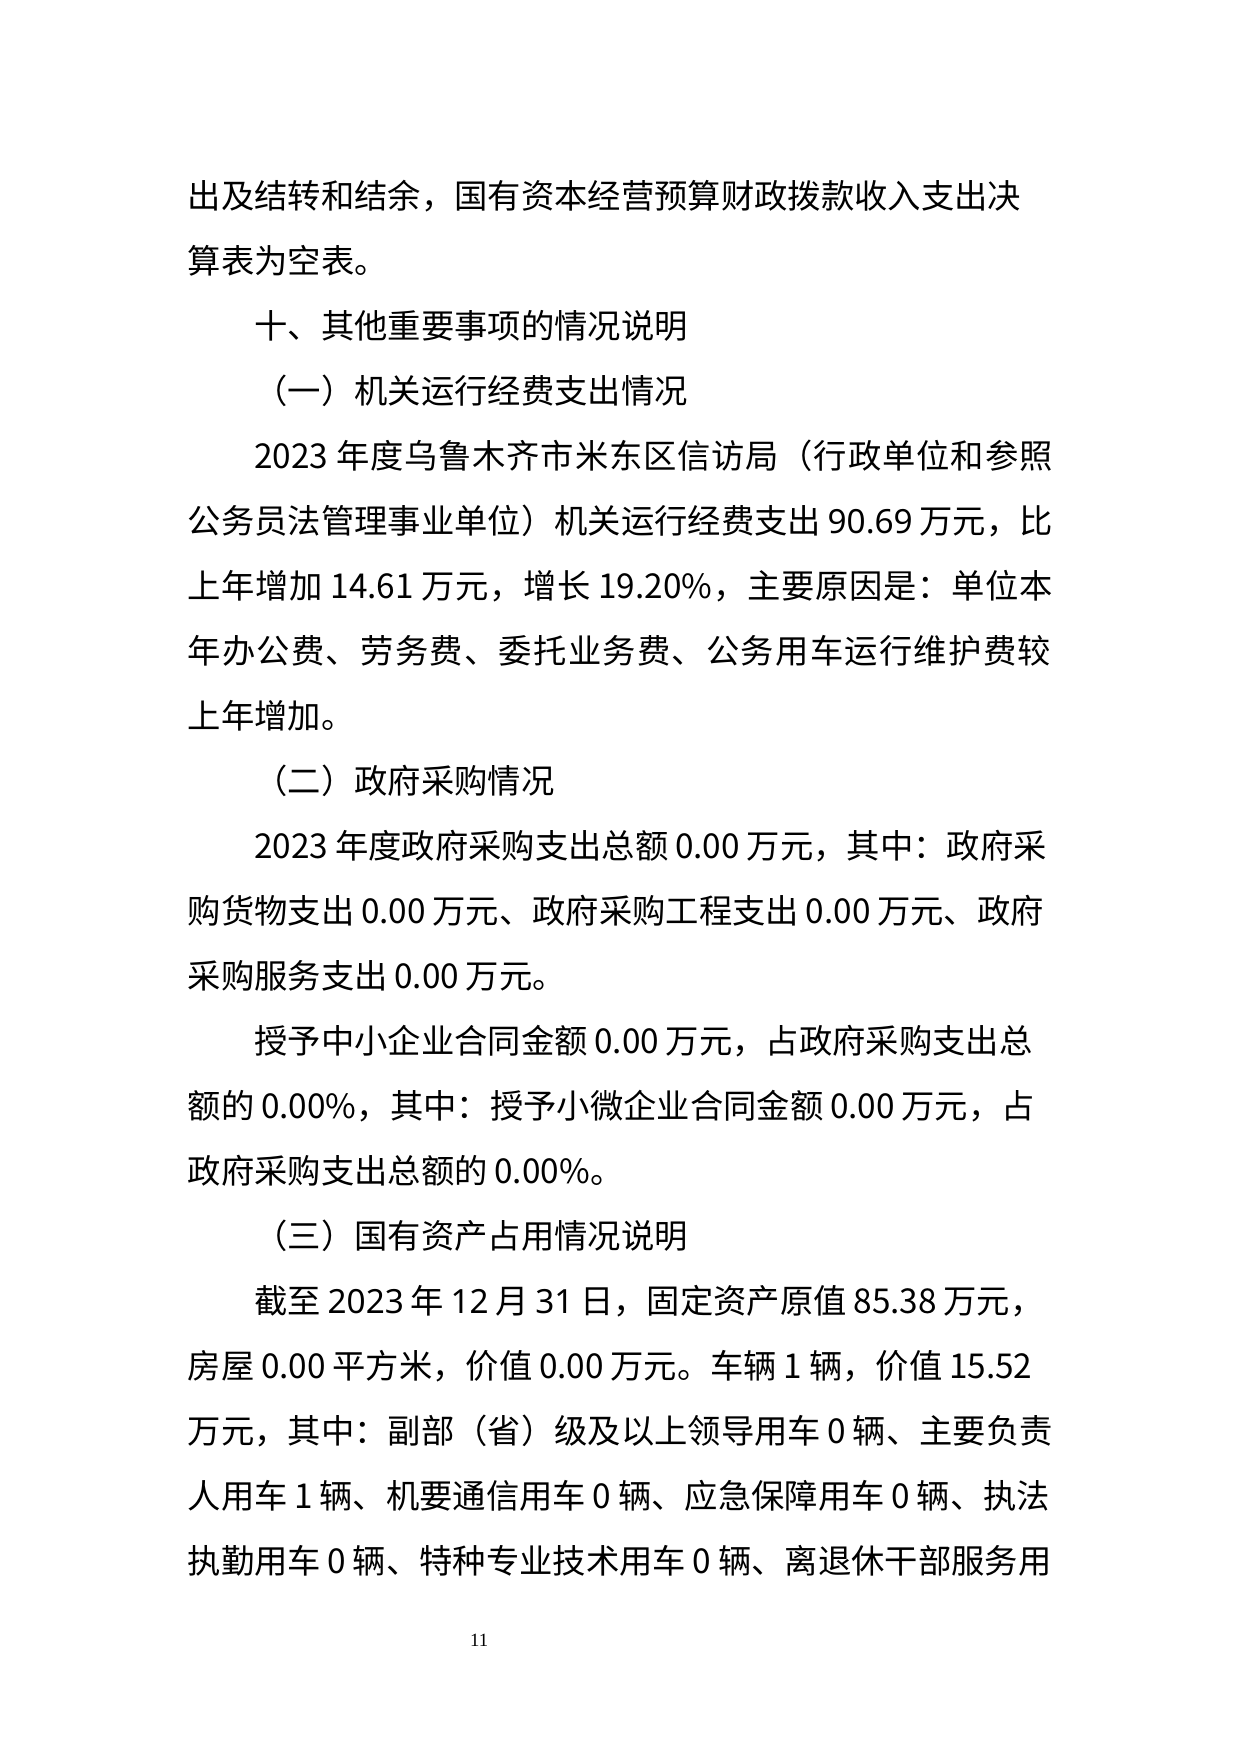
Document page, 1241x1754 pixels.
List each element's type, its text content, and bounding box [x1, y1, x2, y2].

text （一）机关运行经费支出情况 [187, 357, 1053, 422]
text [187, 1267, 1053, 1592]
text 十、其他重要事项的情况说明 [187, 292, 1053, 357]
text （三）国有资产占用情况说明 [187, 1202, 1053, 1267]
text 2023年度乌鲁木齐市米东区信访局（行政单位和参照公务员法管理事业单位）机关运行经费支出90.69万元，比上年增加14.61万元，增长19.20%，主要原因是：单位本年办公费、劳务费、委托业务费、公务用车运行维护费较上年增加。 [187, 422, 1053, 747]
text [187, 162, 1053, 292]
text （二）政府采购情况 [187, 747, 1053, 812]
text 2023年度政府采购支出总额0.00万元，其中：政府采购货物支出0.00万元、政府采购工程支出0.00万元、政府采购服务支出0.00万元。 [187, 812, 1053, 1007]
text 授予中小企业合同金额0.00万元，占政府采购支出总额的0.00%，其中：授予小微企业合同金额0.00万元，占政府采购支出总额的0.00%。 [187, 1007, 1053, 1202]
